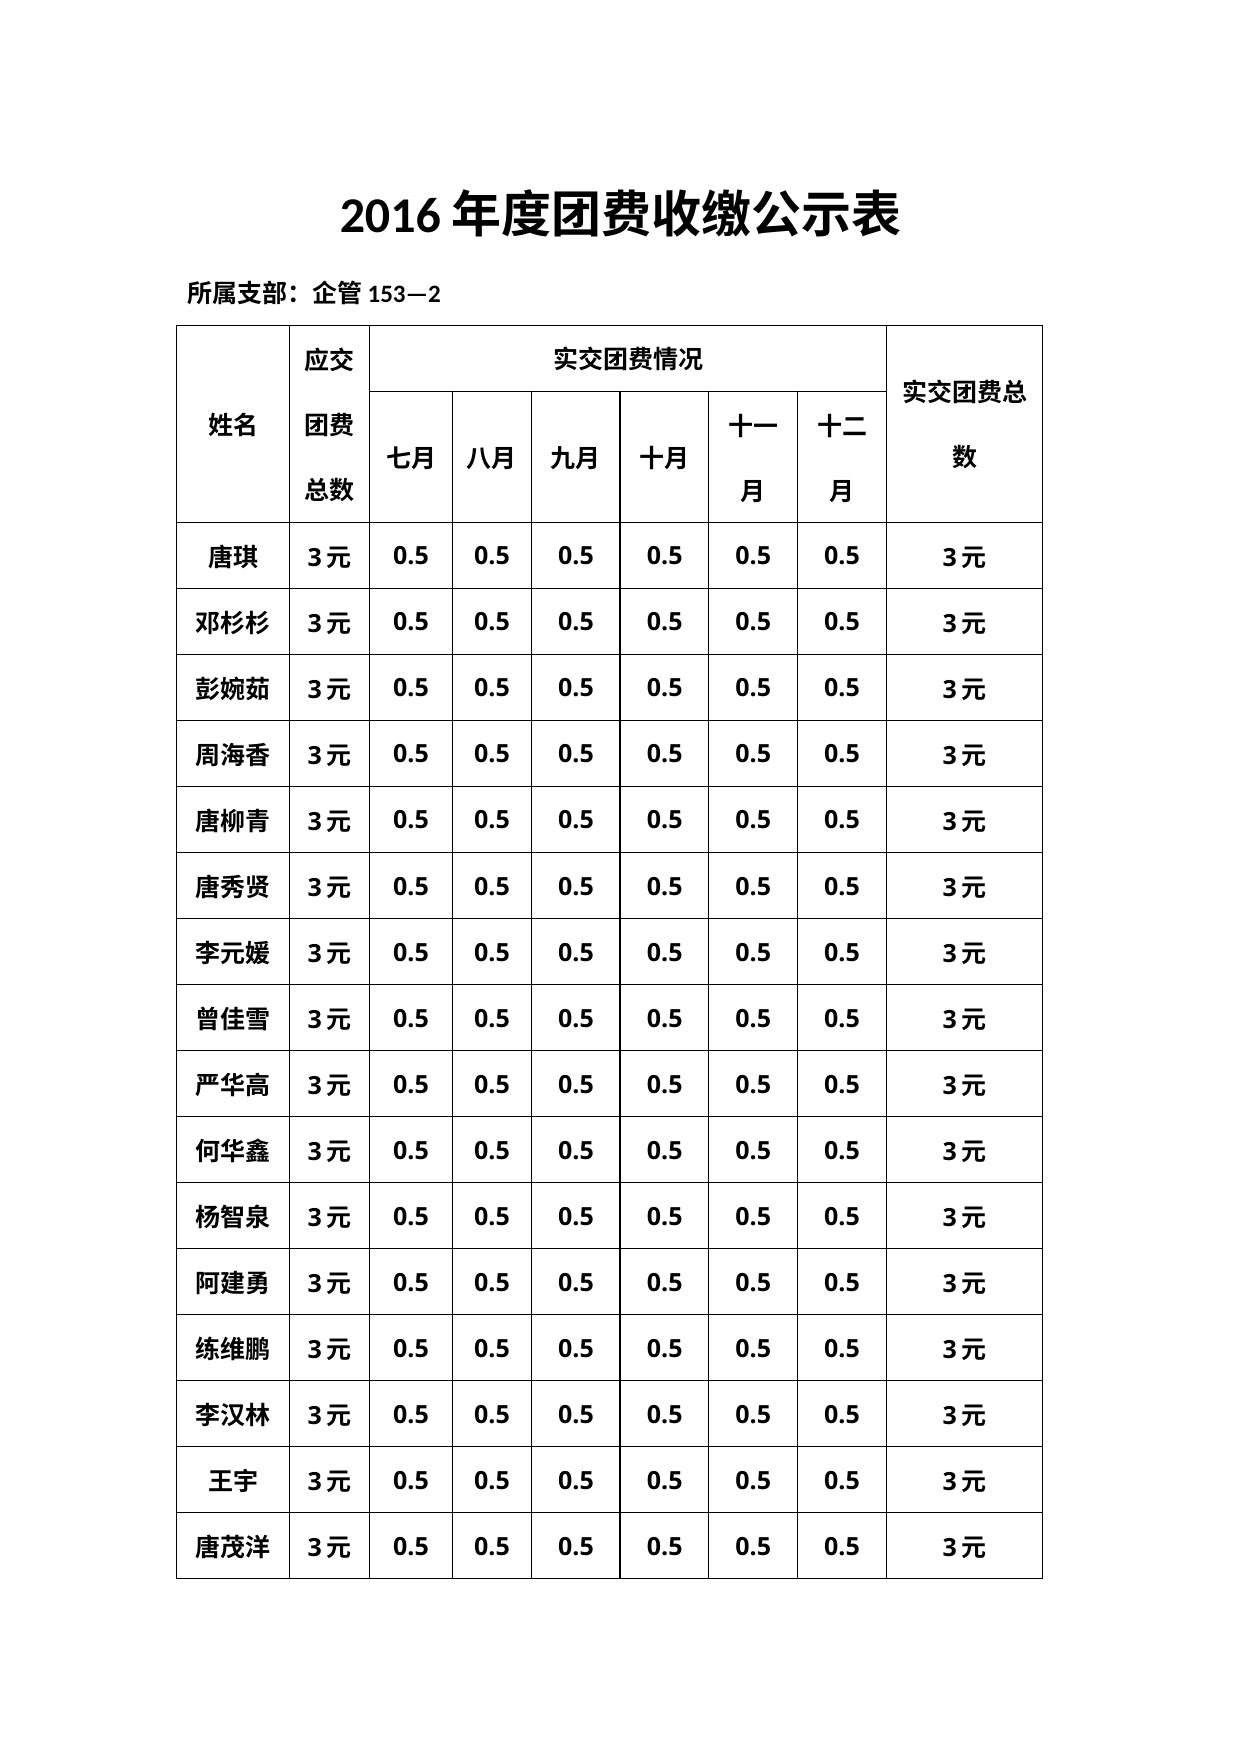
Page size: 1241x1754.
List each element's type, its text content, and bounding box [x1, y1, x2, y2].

table_cell 0.5 [532, 1381, 619, 1446]
table_cell 0.5 [798, 1315, 886, 1380]
table_cell 0.5 [798, 1183, 886, 1248]
table_cell 0.5 [798, 1513, 886, 1578]
table_cell 0.5 [532, 523, 619, 588]
table_cell 0.5 [709, 787, 797, 852]
table_cell 李元媛 [177, 919, 289, 984]
table_cell 0.5 [709, 985, 797, 1050]
table_cell 0.5 [370, 1315, 452, 1380]
table_cell 李汉林 [177, 1381, 289, 1446]
table_cell 0.5 [621, 721, 708, 786]
table_cell 0.5 [370, 1447, 452, 1512]
table_cell 0.5 [621, 1513, 708, 1578]
table_cell 0.5 [798, 787, 886, 852]
table_cell 0.5 [453, 1315, 531, 1380]
table_cell 0.5 [621, 523, 708, 588]
table_cell 0.5 [709, 1447, 797, 1512]
table_cell 3元 [290, 1381, 369, 1446]
table_cell 0.5 [621, 1315, 708, 1380]
table_cell 0.5 [709, 655, 797, 720]
table_cell 3元 [887, 1183, 1042, 1248]
table_cell 唐茂洋 [177, 1513, 289, 1578]
table_cell 3元 [887, 853, 1042, 918]
table_cell 0.5 [370, 721, 452, 786]
table_cell 0.5 [453, 1381, 531, 1446]
table_cell 0.5 [532, 1513, 619, 1578]
table_cell 3元 [887, 1315, 1042, 1380]
table_cell 0.5 [453, 985, 531, 1050]
table_cell 3元 [887, 1447, 1042, 1512]
table_cell 3元 [887, 1249, 1042, 1314]
table_cell 唐琪 [177, 523, 289, 588]
table_cell 0.5 [370, 589, 452, 654]
table_cell 3元 [887, 1051, 1042, 1116]
table_cell 0.5 [370, 655, 452, 720]
table_cell 王宇 [177, 1447, 289, 1512]
table_cell 0.5 [798, 1381, 886, 1446]
table_cell 彭婉茹 [177, 655, 289, 720]
table_cell 0.5 [370, 523, 452, 588]
table_cell 3元 [290, 523, 369, 588]
table_cell 0.5 [453, 1117, 531, 1182]
table_cell 3元 [887, 523, 1042, 588]
table_cell 0.5 [798, 1447, 886, 1512]
table_cell 0.5 [709, 1117, 797, 1182]
table_cell 0.5 [532, 919, 619, 984]
table_cell 0.5 [453, 1447, 531, 1512]
table_cell 八月 [453, 392, 531, 522]
table_cell 0.5 [709, 1249, 797, 1314]
table_cell 0.5 [370, 1249, 452, 1314]
table_cell 0.5 [798, 523, 886, 588]
table_cell 3元 [290, 721, 369, 786]
table_cell 0.5 [453, 919, 531, 984]
table_cell 0.5 [709, 1315, 797, 1380]
table_cell 0.5 [453, 853, 531, 918]
table_cell 0.5 [709, 1183, 797, 1248]
table_cell 3元 [290, 1183, 369, 1248]
table_cell 唐柳青 [177, 787, 289, 852]
table_cell 0.5 [798, 589, 886, 654]
table_cell 严华高 [177, 1051, 289, 1116]
table_cell 0.5 [453, 787, 531, 852]
table_cell 0.5 [453, 721, 531, 786]
table_cell 3元 [887, 721, 1042, 786]
table_cell 0.5 [532, 1117, 619, 1182]
table_cell 3元 [290, 787, 369, 852]
table_cell 0.5 [453, 1183, 531, 1248]
table_cell 3元 [290, 1513, 369, 1578]
text 2016年度团费收缴公示表 [187, 162, 1053, 259]
table_cell 0.5 [532, 853, 619, 918]
table_cell 3元 [887, 985, 1042, 1050]
table_cell 3元 [290, 589, 369, 654]
table_cell 0.5 [621, 919, 708, 984]
table_cell 3元 [887, 1117, 1042, 1182]
table_cell 0.5 [798, 1117, 886, 1182]
table_cell 0.5 [798, 721, 886, 786]
table_cell 0.5 [370, 1117, 452, 1182]
table_header 实交团费情况 [370, 326, 886, 391]
table_cell 0.5 [709, 523, 797, 588]
table_cell 3元 [887, 1381, 1042, 1446]
table_cell 0.5 [370, 1051, 452, 1116]
table_header 应交团费总数 [290, 326, 369, 522]
table_cell 阿建勇 [177, 1249, 289, 1314]
table_cell 0.5 [621, 589, 708, 654]
table_cell 十二月 [798, 392, 886, 522]
table_cell 3元 [290, 1315, 369, 1380]
table_cell 0.5 [532, 1447, 619, 1512]
table_cell 0.5 [709, 1381, 797, 1446]
table_cell 0.5 [453, 589, 531, 654]
table_cell 0.5 [370, 985, 452, 1050]
table_cell 0.5 [798, 985, 886, 1050]
table_cell 0.5 [532, 985, 619, 1050]
table_header 实交团费总数 [887, 326, 1042, 522]
table_cell 0.5 [453, 655, 531, 720]
table_cell 0.5 [370, 1183, 452, 1248]
table_cell 3元 [290, 655, 369, 720]
table_cell 3元 [290, 985, 369, 1050]
table_cell 0.5 [532, 1315, 619, 1380]
table_cell 0.5 [621, 1183, 708, 1248]
table_cell 0.5 [709, 721, 797, 786]
table_cell 0.5 [709, 853, 797, 918]
table_header 姓名 [177, 326, 289, 522]
table_cell 3元 [887, 589, 1042, 654]
table_cell 曾佳雪 [177, 985, 289, 1050]
table_cell 0.5 [532, 1249, 619, 1314]
table_cell 0.5 [621, 655, 708, 720]
table_cell 0.5 [532, 787, 619, 852]
table_cell 0.5 [621, 1249, 708, 1314]
table_cell 0.5 [621, 1447, 708, 1512]
table_cell 0.5 [532, 1183, 619, 1248]
table_cell 0.5 [453, 1051, 531, 1116]
table_cell 0.5 [532, 655, 619, 720]
table_cell 0.5 [798, 1051, 886, 1116]
table_cell 0.5 [370, 1513, 452, 1578]
table_cell 3元 [290, 1051, 369, 1116]
table_cell 0.5 [621, 853, 708, 918]
table_cell 0.5 [453, 1249, 531, 1314]
table_cell 十月 [621, 392, 708, 522]
table_cell 3元 [290, 1249, 369, 1314]
table_cell 邓杉杉 [177, 589, 289, 654]
table_cell 0.5 [370, 853, 452, 918]
table_cell 0.5 [798, 1249, 886, 1314]
table_cell 3元 [290, 853, 369, 918]
table_cell 3元 [290, 1117, 369, 1182]
table_cell 0.5 [621, 1381, 708, 1446]
table_cell 3元 [887, 787, 1042, 852]
table_cell 0.5 [709, 919, 797, 984]
table_cell 0.5 [453, 1513, 531, 1578]
table_cell 0.5 [709, 589, 797, 654]
table_cell 0.5 [370, 1381, 452, 1446]
table_cell 3元 [887, 1513, 1042, 1578]
table_cell 0.5 [621, 985, 708, 1050]
table_cell 0.5 [709, 1051, 797, 1116]
table_cell 3元 [887, 655, 1042, 720]
table_cell 唐秀贤 [177, 853, 289, 918]
table_cell 3元 [887, 919, 1042, 984]
table_cell 3元 [290, 919, 369, 984]
table_cell 3元 [290, 1447, 369, 1512]
table_cell 0.5 [798, 655, 886, 720]
table_cell 0.5 [798, 853, 886, 918]
table_cell 0.5 [621, 1117, 708, 1182]
table_cell 0.5 [532, 721, 619, 786]
table_cell 0.5 [798, 919, 886, 984]
table_cell 0.5 [621, 787, 708, 852]
table_cell 0.5 [532, 1051, 619, 1116]
table_cell 0.5 [370, 787, 452, 852]
table_cell 0.5 [370, 919, 452, 984]
text 所属支部：企管153—2 [187, 259, 1053, 324]
table_cell 七月 [370, 392, 452, 522]
table_cell 十一月 [709, 392, 797, 522]
table_cell 0.5 [709, 1513, 797, 1578]
table_cell 0.5 [453, 523, 531, 588]
table_cell 周海香 [177, 721, 289, 786]
table_cell 杨智泉 [177, 1183, 289, 1248]
table_cell 练维鹏 [177, 1315, 289, 1380]
table_cell 何华鑫 [177, 1117, 289, 1182]
table_cell 0.5 [621, 1051, 708, 1116]
table_cell 九月 [532, 392, 619, 522]
table_cell 0.5 [532, 589, 619, 654]
